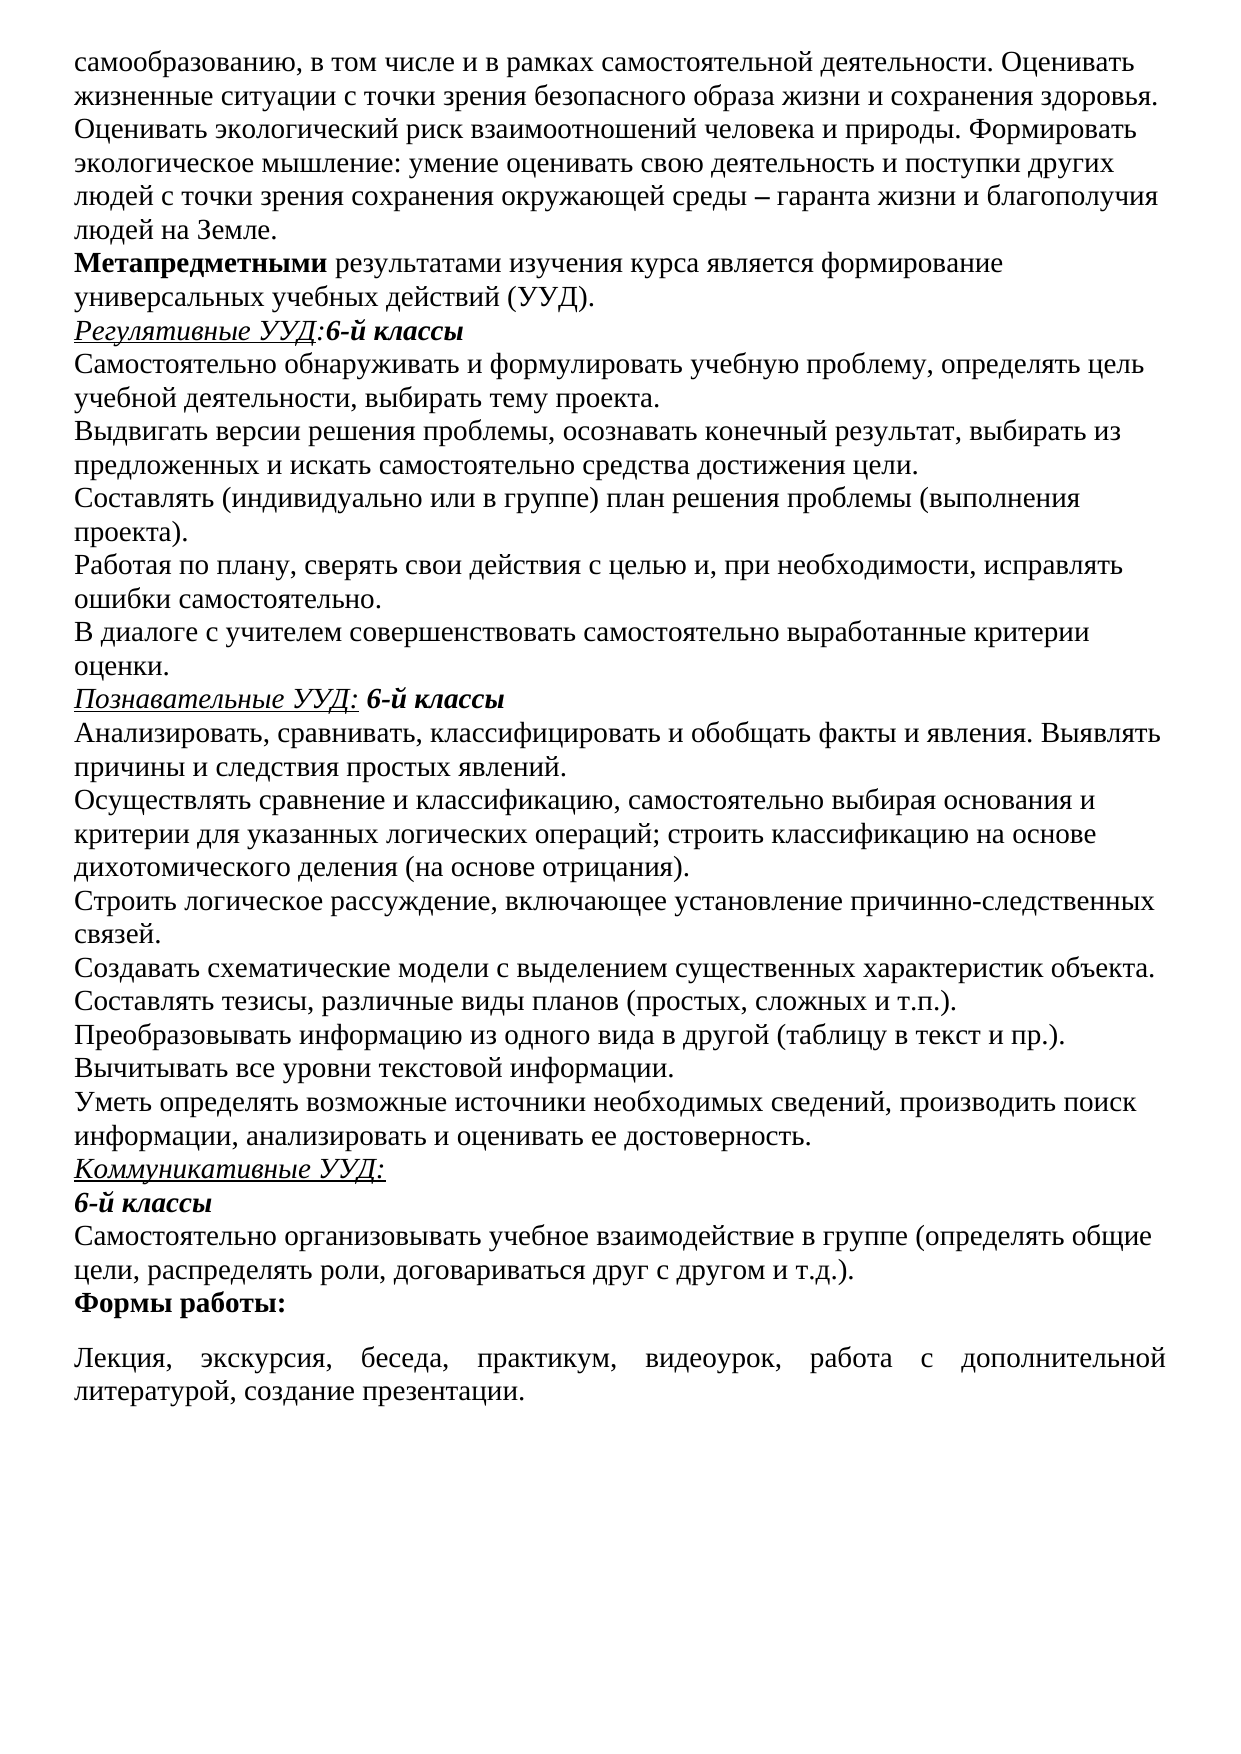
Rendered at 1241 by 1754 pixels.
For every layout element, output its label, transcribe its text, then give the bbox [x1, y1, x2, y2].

text Формы работы: [74, 1285, 1167, 1319]
text Выдвигать версии решения проблемы, осознавать конечный результат, выбирать из предложенных и искать самостоятельно средства достижения цели. [74, 413, 1167, 480]
text Создавать схематические модели с выделением существенных характеристик объекта. [74, 950, 1167, 983]
text Осуществлять сравнение и классификацию, самостоятельно выбирая основания и критерии для указанных логических операций; строить классификацию на основе дихотомического деления (на основе отрицания). [74, 782, 1167, 883]
text Регулятивные УУД:6-й классы [74, 313, 1167, 346]
text Метапредметными результатами изучения курса является формирование универсальных учебных действий (УУД). [74, 246, 1167, 313]
text Анализировать, сравнивать, классифицировать и обобщать факты и явления. Выявлять причины и следствия простых явлений. [74, 715, 1167, 782]
text Самостоятельно организовывать учебное взаимодействие в группе (определять общие цели, распределять роли, договариваться друг с другом и т.д.). [74, 1218, 1167, 1285]
text Вычитывать все уровни текстовой информации. [74, 1051, 1167, 1084]
text Коммуникативные УУД: [74, 1151, 1167, 1185]
text Работая по плану, сверять свои действия с целью и, при необходимости, исправлять ошибки самостоятельно. [74, 547, 1167, 614]
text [74, 44, 1167, 246]
text В диалоге с учителем совершенствовать самостоятельно выработанные критерии оценки. [74, 614, 1167, 682]
text 6-й классы [74, 1185, 1167, 1218]
text Самостоятельно обнаруживать и формулировать учебную проблему, определять цель учебной деятельности, выбирать тему проекта. [74, 346, 1167, 413]
text Составлять тезисы, различные виды планов (простых, сложных и т.п.). Преобразовывать информацию из одного вида в другой (таблицу в текст и пр.). [74, 983, 1167, 1051]
text Лекция, экскурсия, беседа, практикум, видеоурок, работа с дополнительной литературой, создание презентации. [74, 1340, 1167, 1407]
text Составлять (индивидуально или в группе) план решения проблемы (выполнения проекта). [74, 480, 1167, 547]
text Строить логическое рассуждение, включающее установление причинно-следственных связей. [74, 883, 1167, 950]
text Познавательные УУД: 6-й классы [74, 682, 1167, 715]
text Уметь определять возможные источники необходимых сведений, производить поиск информации, анализировать и оценивать ее достоверность. [74, 1084, 1167, 1151]
